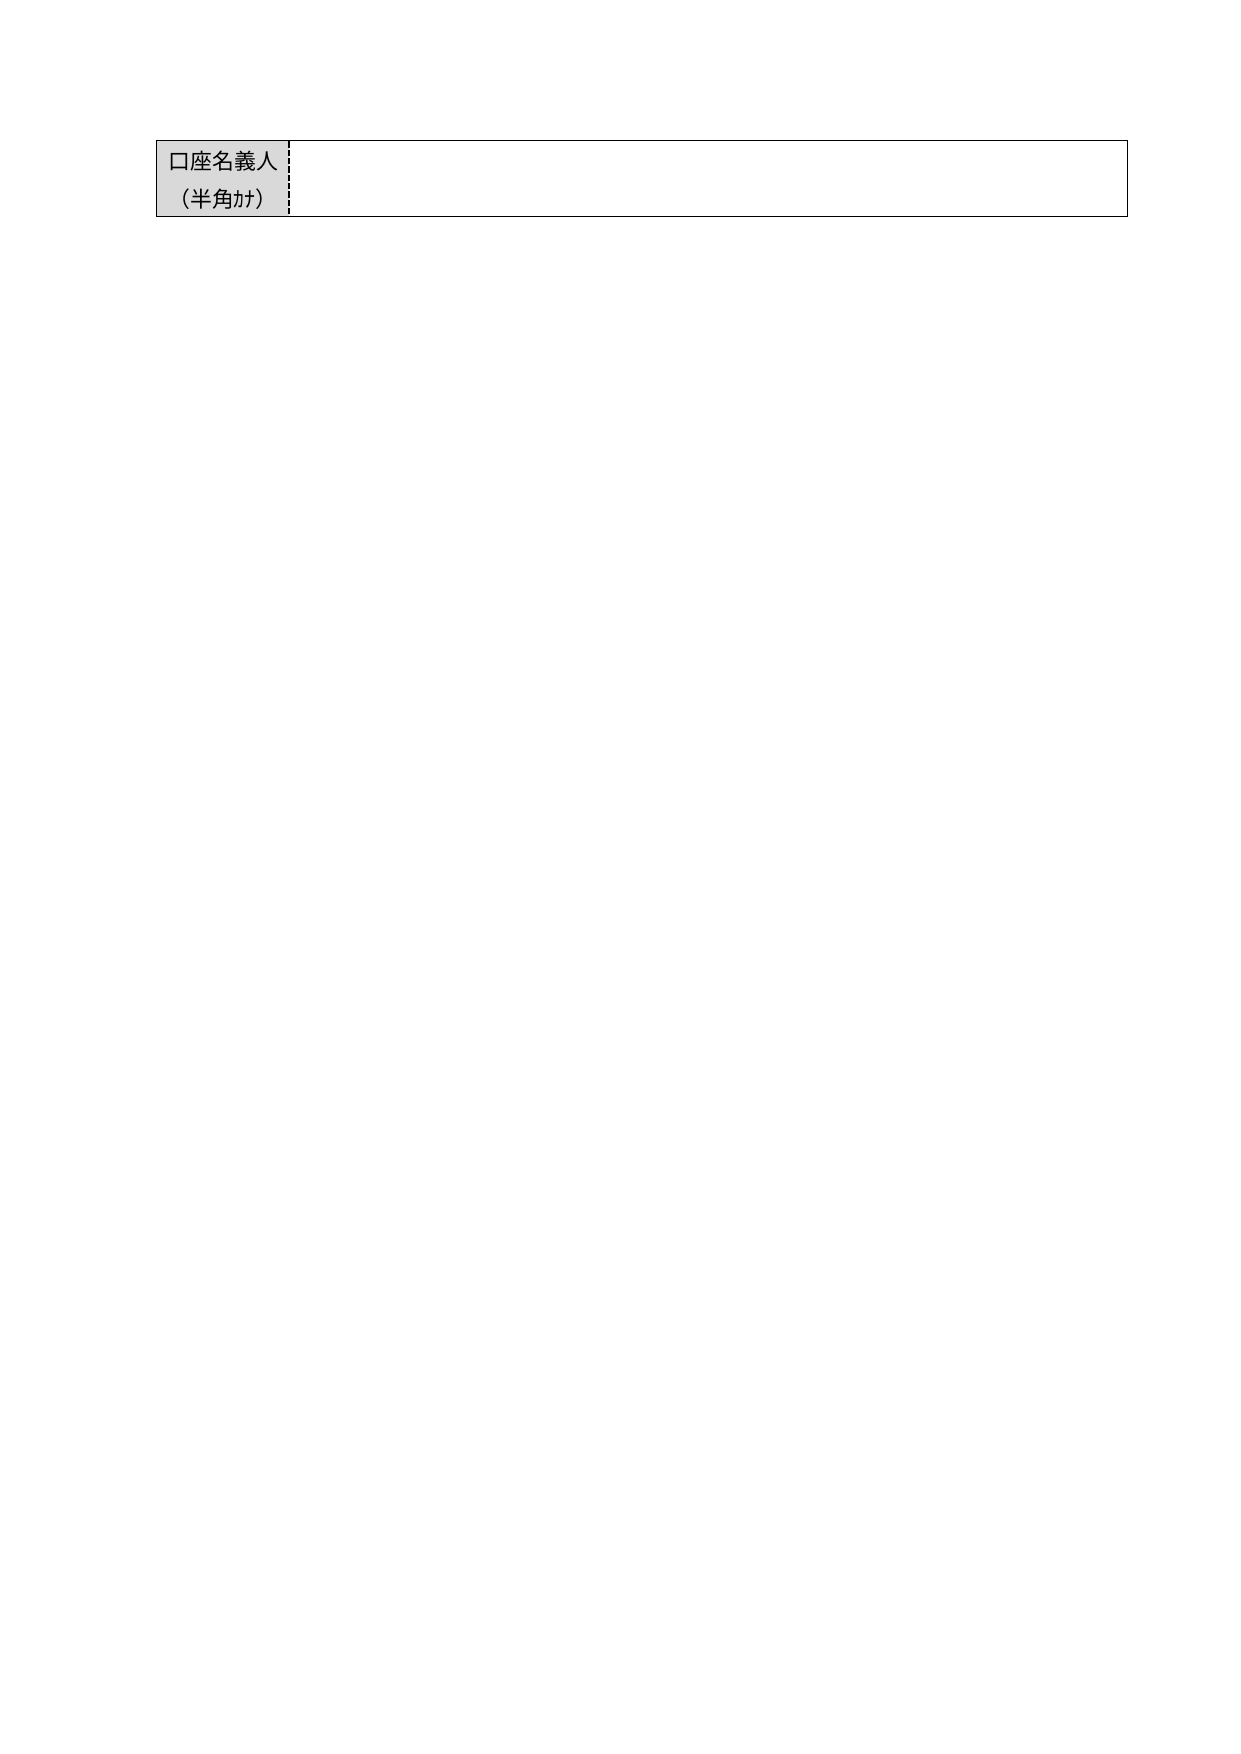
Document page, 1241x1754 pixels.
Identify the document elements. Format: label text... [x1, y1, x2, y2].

table_cell [289, 141, 1127, 216]
table_cell 口座名義人（半角ｶﾅ） [157, 141, 289, 216]
